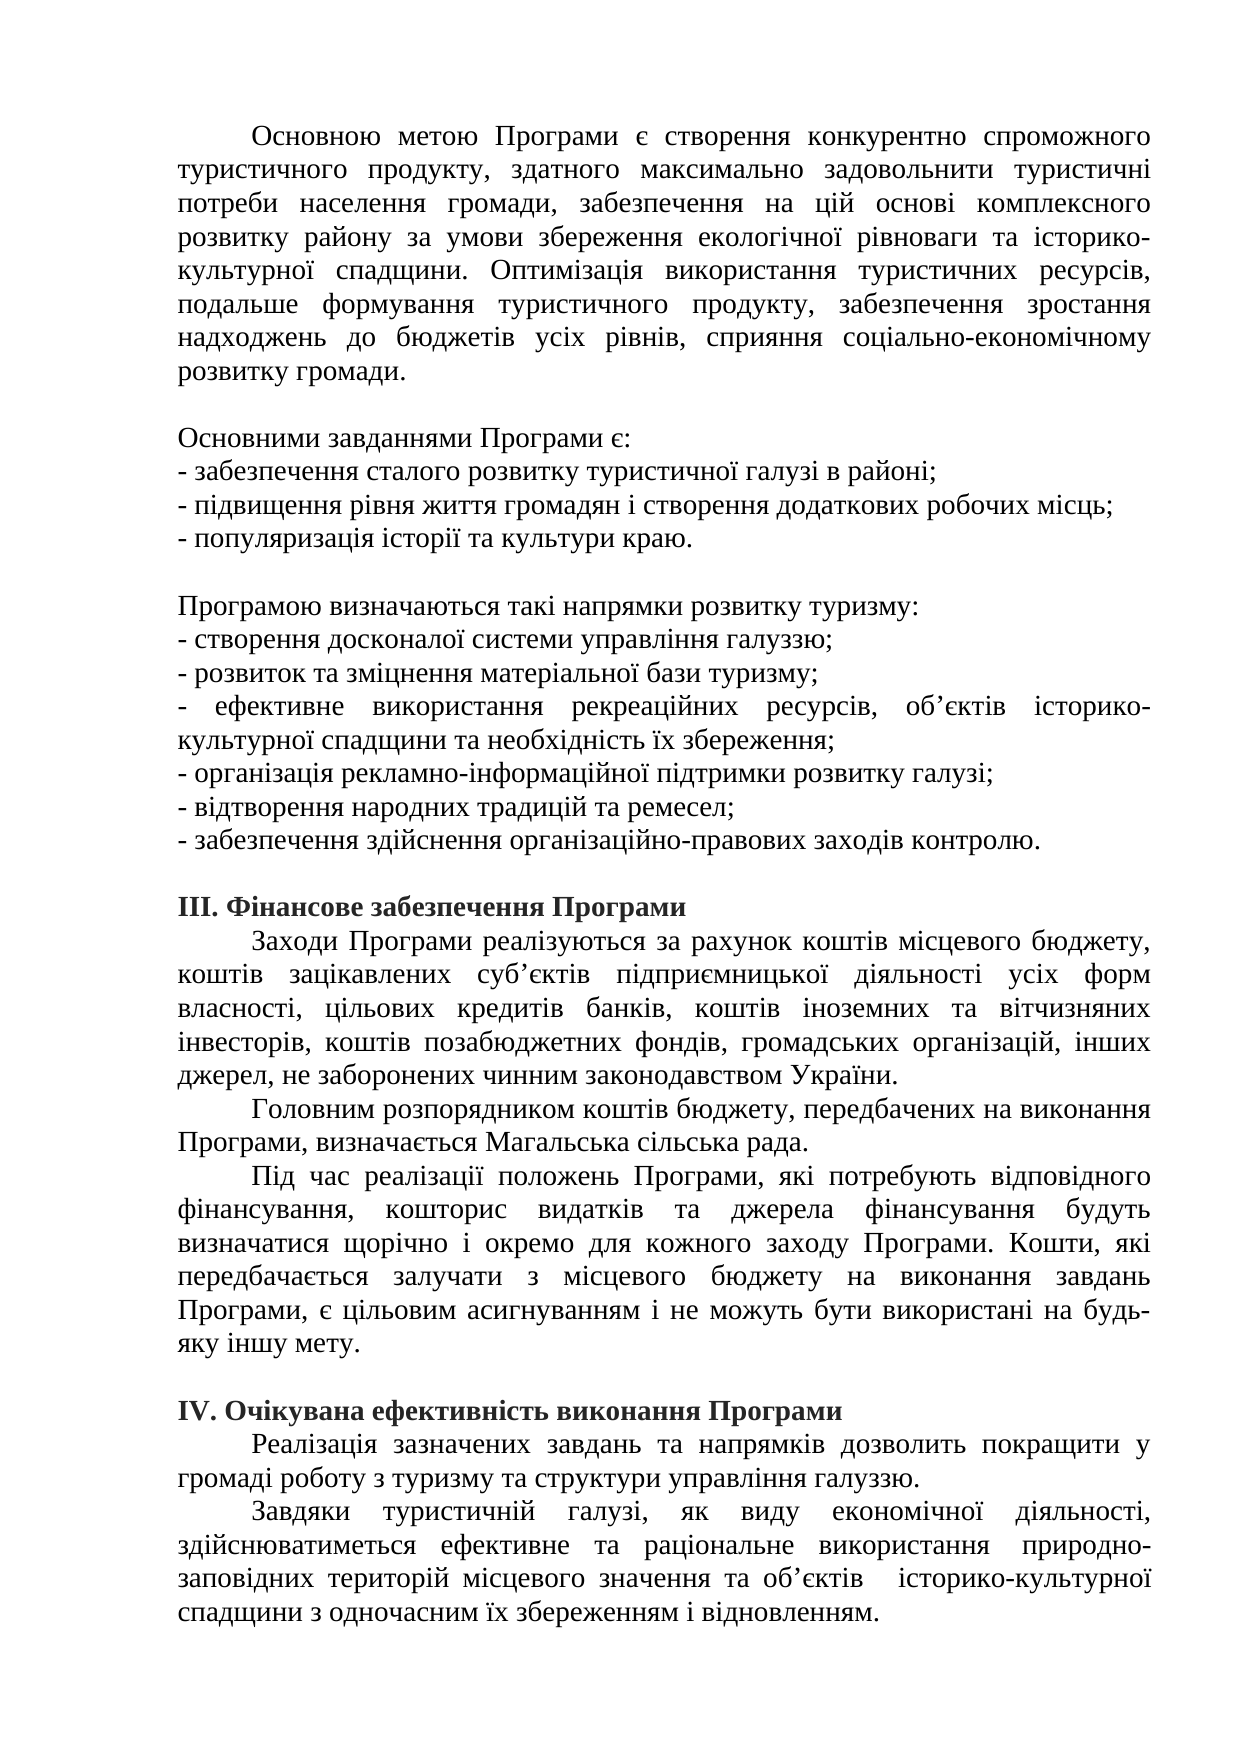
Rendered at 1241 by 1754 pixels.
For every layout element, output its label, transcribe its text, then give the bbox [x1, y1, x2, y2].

text ІV. Очікувана ефективність виконання Програми [177, 1393, 1152, 1426]
text - розвиток та зміцнення матеріальної бази туризму; [177, 655, 1152, 688]
text Основними завданнями Програми є: [177, 420, 1152, 453]
text Під час реалізації положень Програми, які потребують відповідного фінансування, кошторис видатків та джерела фінансування будуть визначатися щорічно і окремо для кожного заходу Програми. Кошти, які передбачається залучати з місцевого бюджету на виконання завдань Програми, є цільовим асигнуванням і не можуть бути використані на будь-яку іншу мету. [177, 1158, 1152, 1359]
text - організація рекламно-інформаційної підтримки розвитку галузі; [177, 755, 1152, 789]
text Головним розпорядником коштів бюджету, передбачених на виконання Програми, визначається Магальська сільська рада. [177, 1091, 1152, 1158]
text Основною метою Програми є створення конкурентно спроможного туристичного продукту, здатного максимально задовольнити туристичні потреби населення громади, забезпечення на цій основі комплексного розвитку району за умови збереження екологічної рівноваги та історико-культурної спадщини. Оптимізація використання туристичних ресурсів, подальше формування туристичного продукту, забезпечення зростання надходжень до бюджетів усіх рівнів, сприяння соціально-економічному розвитку громади. [177, 118, 1152, 386]
text Реалізація зазначених завдань та напрямків дозволить покращити у громаді роботу з туризму та структури управління галуззю. [177, 1426, 1152, 1493]
text - ефективне використання рекреаційних ресурсів, об’єктів історико-культурної спадщини та необхідність їх збереження; [177, 688, 1152, 755]
text ІІІ. Фінансове забезпечення Програми [177, 889, 1152, 923]
text - забезпечення здійснення організаційно-правових заходів контролю. [177, 822, 1152, 856]
text - забезпечення сталого розвитку туристичної галузі в районі; [177, 453, 1152, 487]
text Завдяки туристичній галузі, як виду економічної діяльності, здійснюватиметься ефективне та раціональне використання природно-заповідних територій місцевого значення та об’єктів історико-культурної спадщини з одночасним їх збереженням і відновленням. [177, 1493, 1152, 1627]
text - створення досконалої системи управління галуззю; [177, 621, 1152, 655]
text Заходи Програми реалізуються за рахунок коштів місцевого бюджету, коштів зацікавлених суб’єктів підприємницької діяльності усіх форм власності, цільових кредитів банків, коштів іноземних та вітчизняних інвесторів, коштів позабюджетних фондів, громадських організацій, інших джерел, не заборонених чинним законодавством України. [177, 923, 1152, 1091]
text - відтворення народних традицій та ремесел; [177, 789, 1152, 822]
text - підвищення рівня життя громадян і створення додаткових робочих місць; [177, 487, 1152, 521]
text Програмою визначаються такі напрямки розвитку туризму: [177, 588, 1152, 621]
text - популяризація історії та культури краю. [177, 521, 1152, 554]
